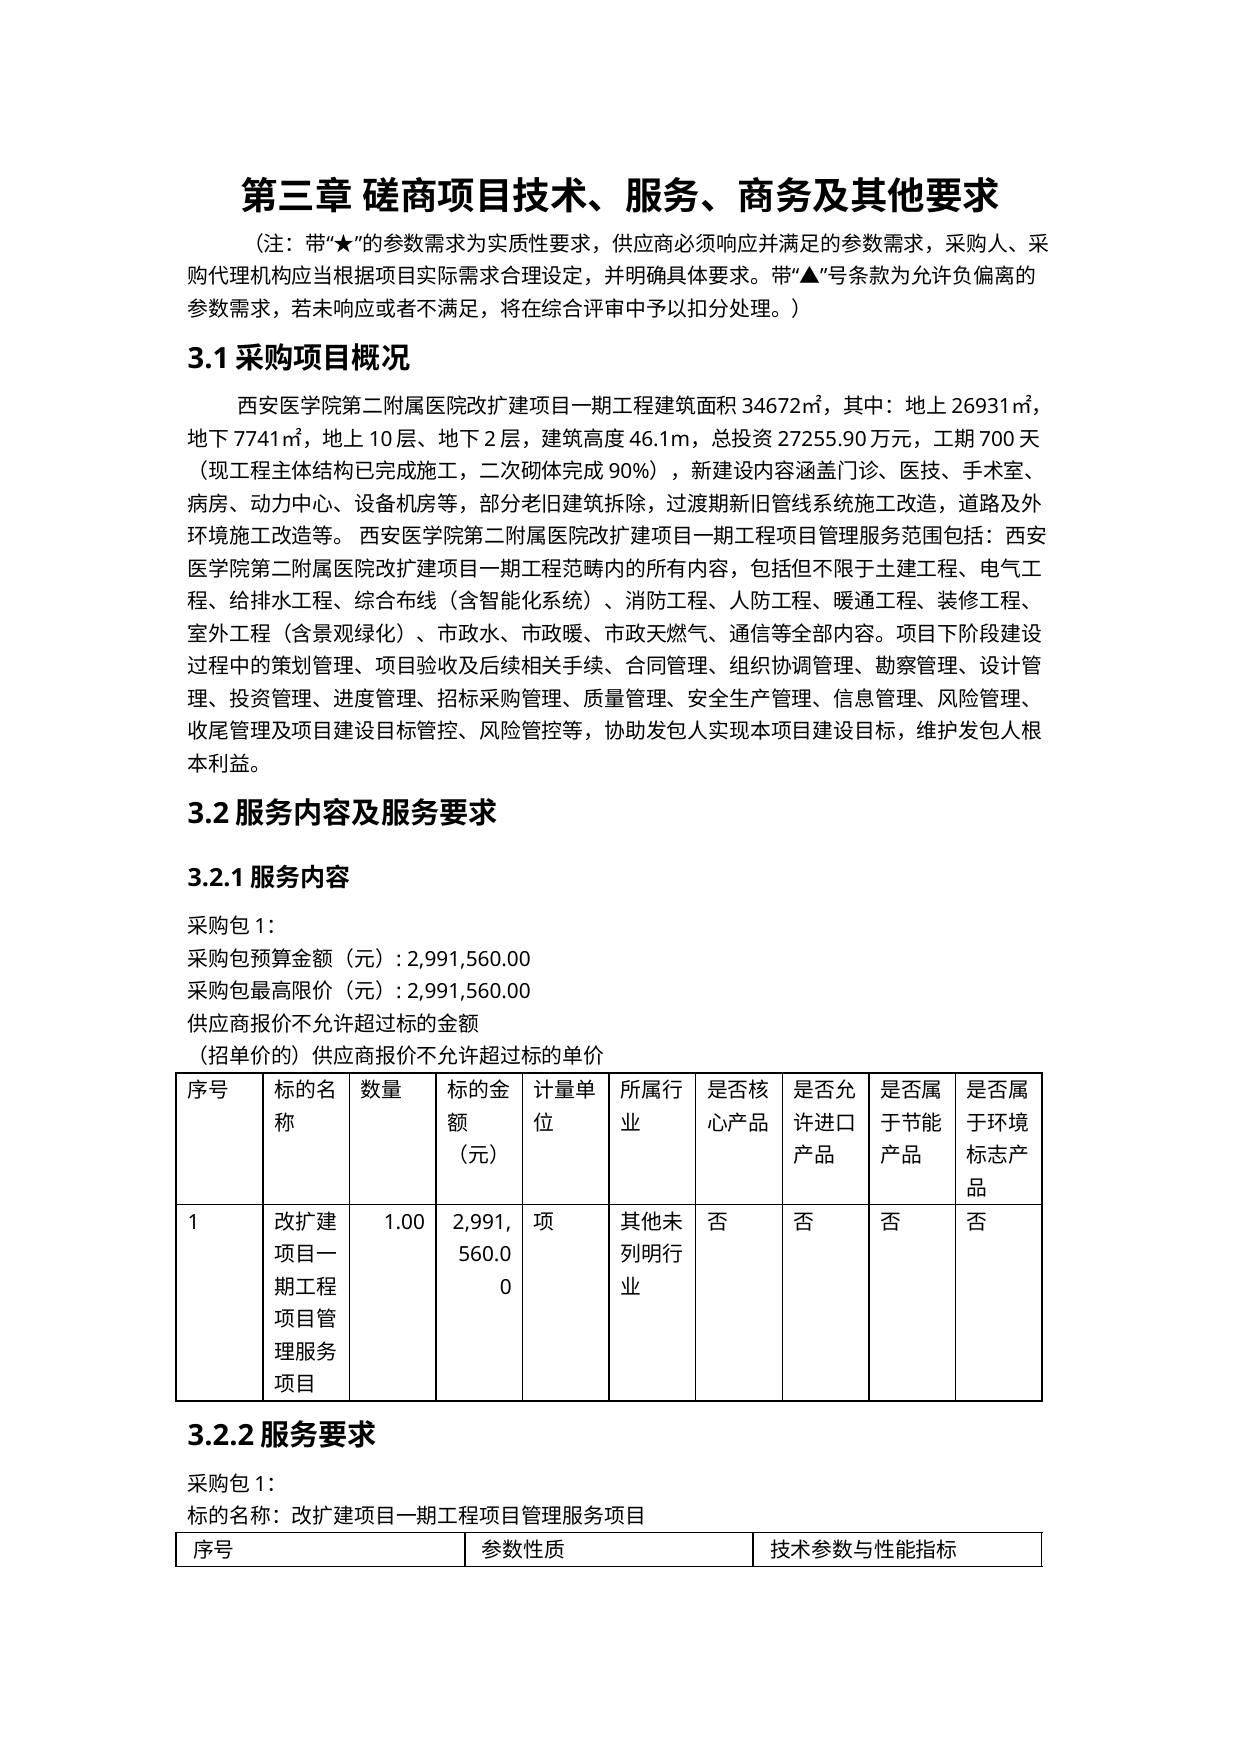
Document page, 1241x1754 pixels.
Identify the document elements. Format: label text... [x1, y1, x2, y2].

text 3.2.1服务内容 [187, 844, 1053, 909]
table_header 标的金额 （元） [437, 1074, 522, 1203]
table_cell 其他未列明行业 [610, 1205, 695, 1400]
table_header 参数性质 [466, 1533, 752, 1566]
text 采购包1： [187, 909, 1053, 942]
table_header 是否允许进口产品 [783, 1074, 868, 1203]
table_cell 否 [870, 1205, 955, 1400]
table_cell 否 [956, 1205, 1041, 1400]
table_header 是否属于环境标志产品 [956, 1074, 1041, 1203]
table_header 序号 [177, 1074, 262, 1203]
table_cell 项 [523, 1205, 608, 1400]
table_header 计量单位 [523, 1074, 608, 1203]
text 采购包最高限价（元）: 2,991,560.00 [187, 974, 1053, 1007]
text （注：带“★”的参数需求为实质性要求，供应商必须响应并满足的参数需求，采购人、采购代理机构应当根据项目实际需求合理设定，并明确具体要求。带“▲”号条款为允许负偏离的参数需求，若未响应或者不满足，将在综合评审中予以扣分处理。） [187, 227, 1053, 324]
table_header 标的名称 [264, 1074, 349, 1203]
table_cell 1.00 [350, 1205, 435, 1400]
text 第三章 磋商项目技术、服务、商务及其他要求 [187, 162, 1053, 227]
table_header 数量 [350, 1074, 435, 1203]
text 3.2.2服务要求 [187, 1402, 1053, 1467]
text 3.2服务内容及服务要求 [187, 779, 1053, 844]
table_cell 改扩建项目一期工程项目管理服务项目 [264, 1205, 349, 1400]
table_header 是否属于节能产品 [870, 1074, 955, 1203]
table_cell 2,991,560.00 [437, 1205, 522, 1400]
table_header 序号 [177, 1533, 464, 1566]
table_header 所属行业 [610, 1074, 695, 1203]
table_header 是否核心产品 [696, 1074, 782, 1203]
text 标的名称：改扩建项目一期工程项目管理服务项目 [187, 1499, 1053, 1532]
text （招单价的）供应商报价不允许超过标的单价 [187, 1039, 1053, 1072]
table_cell 否 [696, 1205, 782, 1400]
text 采购包预算金额（元）: 2,991,560.00 [187, 942, 1053, 974]
table_cell 否 [783, 1205, 868, 1400]
text 3.1采购项目概况 [187, 324, 1053, 389]
text 采购包1： [187, 1467, 1053, 1499]
table_cell 1 [177, 1205, 262, 1400]
text 西安医学院第二附属医院改扩建项目一期工程建筑面积34672㎡，其中：地上26931㎡，地下7741㎡，地上10层、地下2层，建筑高度46.1m，总投资27255.90万元，工期700天（现工程主体结构已完成施工，二次砌体完成90%），新建设内容涵盖门诊、医技、手术室、病房、动力中心、设备机房等，部分老旧建筑拆除，过渡期新旧管线系统施工改造，道路及外环境施工改造等。 西安医学院第二附属医院改扩建项目一期工程项目管理服务范围包括：西安医学院第二附属医院改扩建项目一期工程范畴内的所有内容，包括但不限于土建工程、电气工程、给排水工程、综合布线（含智能化系统）、消防工程、人防工程、暖通工程、装修工程、室外工程（含景观绿化）、市政水、市政暖、市政天燃气、通信等全部内容。项目下阶段建设过程中的策划管理、项目验收及后续相关手续、合同管理、组织协调管理、勘察管理、设计管理、投资管理、进度管理、招标采购管理、质量管理、安全生产管理、信息管理、风险管理、收尾管理及项目建设目标管控、风险管控等，协助发包人实现本项目建设目标，维护发包人根本利益。 [187, 389, 1053, 779]
text 供应商报价不允许超过标的金额 [187, 1007, 1053, 1039]
table_header 技术参数与性能指标 [754, 1533, 1041, 1566]
